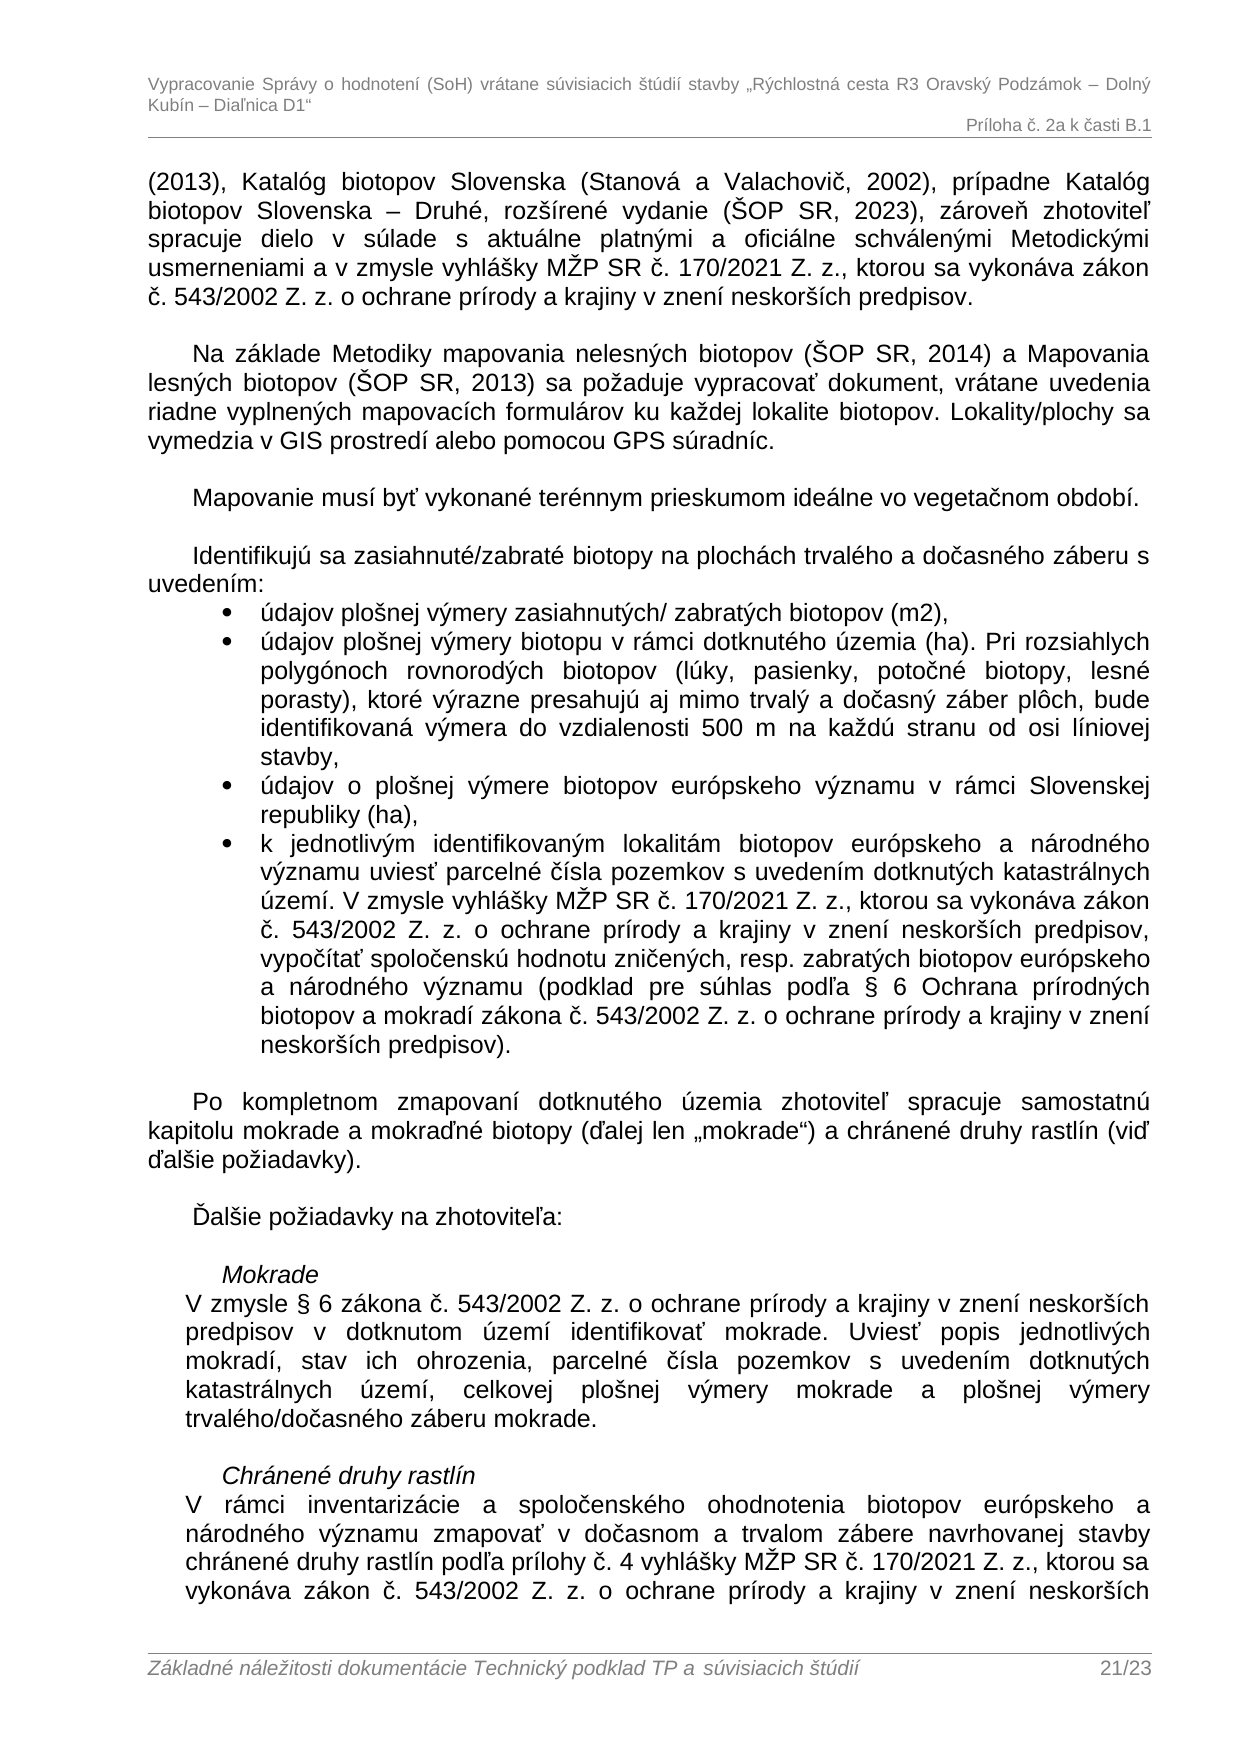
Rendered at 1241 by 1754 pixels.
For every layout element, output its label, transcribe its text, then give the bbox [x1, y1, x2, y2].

text Po kompletnom zmapovaní dotknutého územia zhotoviteľ spracuje samostatnú kapitolu mokrade a mokraďné biotopy (ďalej len „mokrade“) a chránené druhy rastlín (viď ďalšie požiadavky). [148, 1087, 1152, 1174]
text Ďalšie požiadavky na zhotoviteľa: [148, 1202, 1152, 1231]
list údajov plošnej výmery biotopu v rámci dotknutého územia (ha). Pri rozsiahlych polygónoch rovnorodých biotopov (lúky, pasienky, potočné biotopy, lesné porasty), ktoré výrazne presahujú aj mimo trvalý a dočasný záber plôch, bude identifikovaná výmera do vzdialenosti 500 m na každú stranu od osi líniovej stavby, [223, 627, 1152, 771]
text Identifikujú sa zasiahnuté/zabraté biotopy na plochách trvalého a dočasného záberu s uvedením: [148, 541, 1152, 598]
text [185, 1490, 1152, 1605]
text Mapovanie musí byť vykonané terénnym prieskumom ideálne vo vegetačnom období. [148, 483, 1152, 512]
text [148, 167, 1152, 311]
text Mokrade [185, 1260, 1152, 1289]
list k jednotlivým identifikovaným lokalitám biotopov európskeho a národného významu uviesť parcelné čísla pozemkov s uvedením dotknutých katastrálnych území. V zmysle vyhlášky MŽP SR č. 170/2021 Z. z., ktorou sa vykonáva zákon č. 543/2002 Z. z. o ochrane prírody a krajiny v znení neskorších predpisov, vypočítať spoločenskú hodnotu zničených, resp. zabratých biotopov európskeho a národného významu (podklad pre súhlas podľa § 6 Ochrana prírodných biotopov a mokradí zákona č. 543/2002 Z. z. o ochrane prírody a krajiny v znení neskorších predpisov). [223, 828, 1152, 1059]
text Chránené druhy rastlín [185, 1461, 1152, 1490]
text Na základe Metodiky mapovania nelesných biotopov (ŠOP SR, 2014) a Mapovania lesných biotopov (ŠOP SR, 2013) sa požaduje vypracovať dokument, vrátane uvedenia riadne vyplnených mapovacích formulárov ku každej lokalite biotopov. Lokality/plochy sa vymedzia v GIS prostredí alebo pomocou GPS súradníc. [148, 339, 1152, 454]
text V zmysle § 6 zákona č. 543/2002 Z. z. o ochrane prírody a krajiny v znení neskorších predpisov v dotknutom území identifikovať mokrade. Uviesť popis jednotlivých mokradí, stav ich ohrozenia, parcelné čísla pozemkov s uvedením dotknutých katastrálnych území, celkovej plošnej výmery mokrade a plošnej výmery trvalého/dočasného záberu mokrade. [185, 1289, 1152, 1432]
list údajov o plošnej výmere biotopov európskeho významu v rámci Slovenskej republiky (ha), [223, 771, 1152, 828]
list údajov plošnej výmery zasiahnutých/ zabratých biotopov (m2), [223, 598, 1152, 627]
